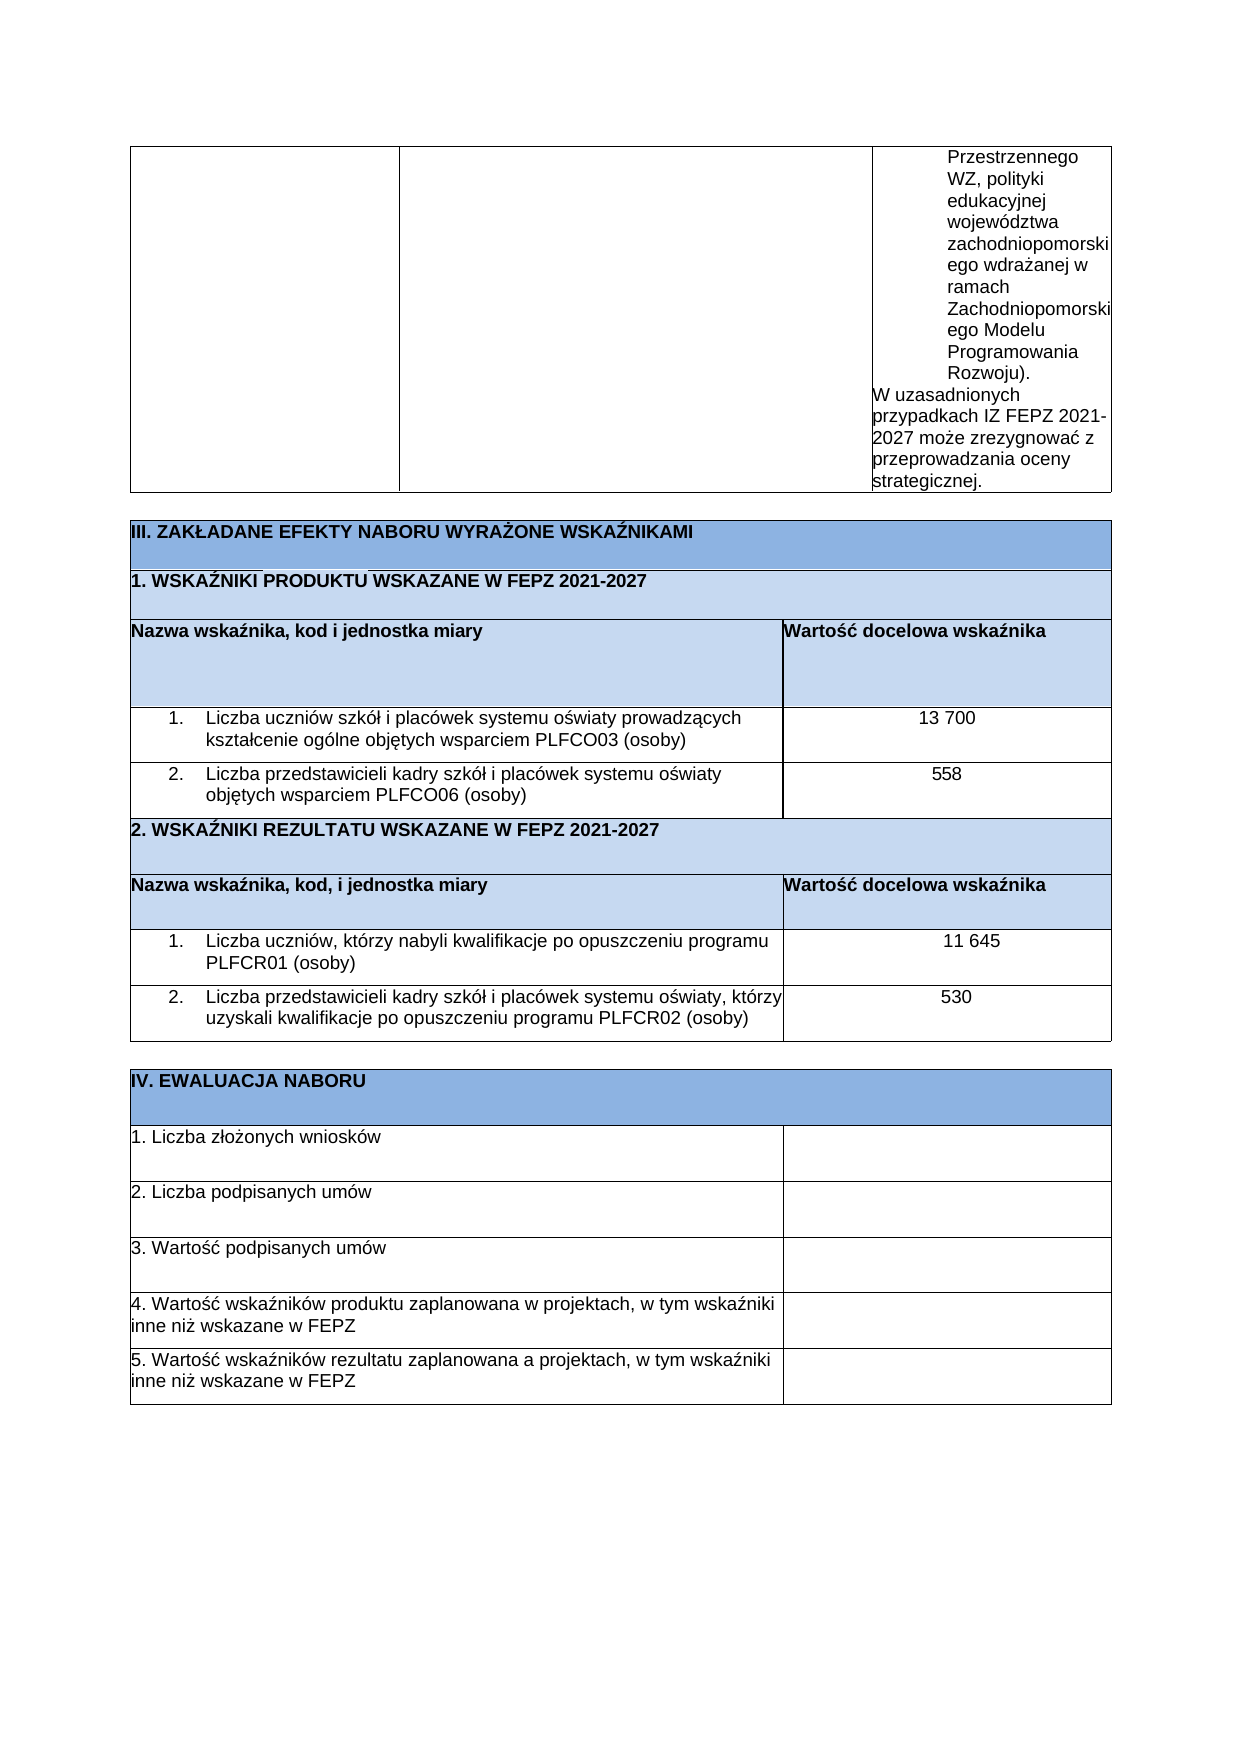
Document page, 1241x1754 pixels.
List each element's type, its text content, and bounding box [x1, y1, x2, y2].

table_cell 2. Liczba podpisanych umów [131, 1182, 783, 1237]
table_cell [784, 1293, 1111, 1348]
table_cell 13 700 [784, 708, 1111, 762]
table_cell Liczba uczniów, którzy nabyli kwalifikacje po opuszczeniu programu PLFCR01 (osoby) [131, 930, 783, 985]
table_cell 1. Liczba złożonych wniosków [131, 1126, 783, 1181]
table_cell 5. Wartość wskaźników rezultatu zaplanowana a projektach, w tym wskaźniki inne niż wskazane w FEPZ [131, 1349, 783, 1404]
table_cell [131, 147, 399, 491]
table_cell [784, 1238, 1111, 1292]
table_header III. ZAKŁADANE EFEKTY NABORU WYRAŻONE WSKAŹNIKAMI [131, 521, 1111, 569]
table_cell 558 [784, 763, 1111, 818]
table_cell Liczba uczniów szkół i placówek systemu oświaty prowadzących kształcenie ogólne objętych wsparciem PLFCO03 (osoby) [131, 708, 782, 762]
table_cell [784, 1182, 1111, 1237]
table_cell [784, 1126, 1111, 1181]
table_cell 3. Wartość podpisanych umów [131, 1238, 783, 1292]
table_cell 11 645 [784, 930, 1111, 985]
table_cell Nazwa wskaźnika, kod, i jednostka miary [131, 875, 783, 929]
table_cell 1. WSKAŹNIKI PRODUKTU WSKAZANE W FEPZ 2021-2027 [131, 571, 1111, 619]
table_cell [400, 147, 872, 491]
table_cell 530 [784, 986, 1111, 1041]
table_cell Wartość docelowa wskaźnika [784, 620, 1111, 706]
table_cell Wartość docelowa wskaźnika [784, 875, 1111, 929]
table_cell [784, 1349, 1111, 1404]
table_cell Liczba przedstawicieli kadry szkół i placówek systemu oświaty, którzy uzyskali kwalifikacje po opuszczeniu programu PLFCR02 (osoby) [131, 986, 783, 1041]
table_cell 4. Wartość wskaźników produktu zaplanowana w projektach, w tym wskaźniki inne niż wskazane w FEPZ [131, 1293, 783, 1348]
table_cell Nazwa wskaźnika, kod i jednostka miary [131, 620, 782, 706]
table_cell 2. WSKAŹNIKI REZULTATU WSKAZANE W FEPZ 2021-2027 [131, 819, 1111, 874]
table_cell Liczba przedstawicieli kadry szkół i placówek systemu oświaty objętych wsparciem PLFCO06 (osoby) [131, 763, 782, 818]
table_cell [873, 147, 1111, 491]
table_header IV. EWALUACJA NABORU [131, 1070, 1111, 1125]
